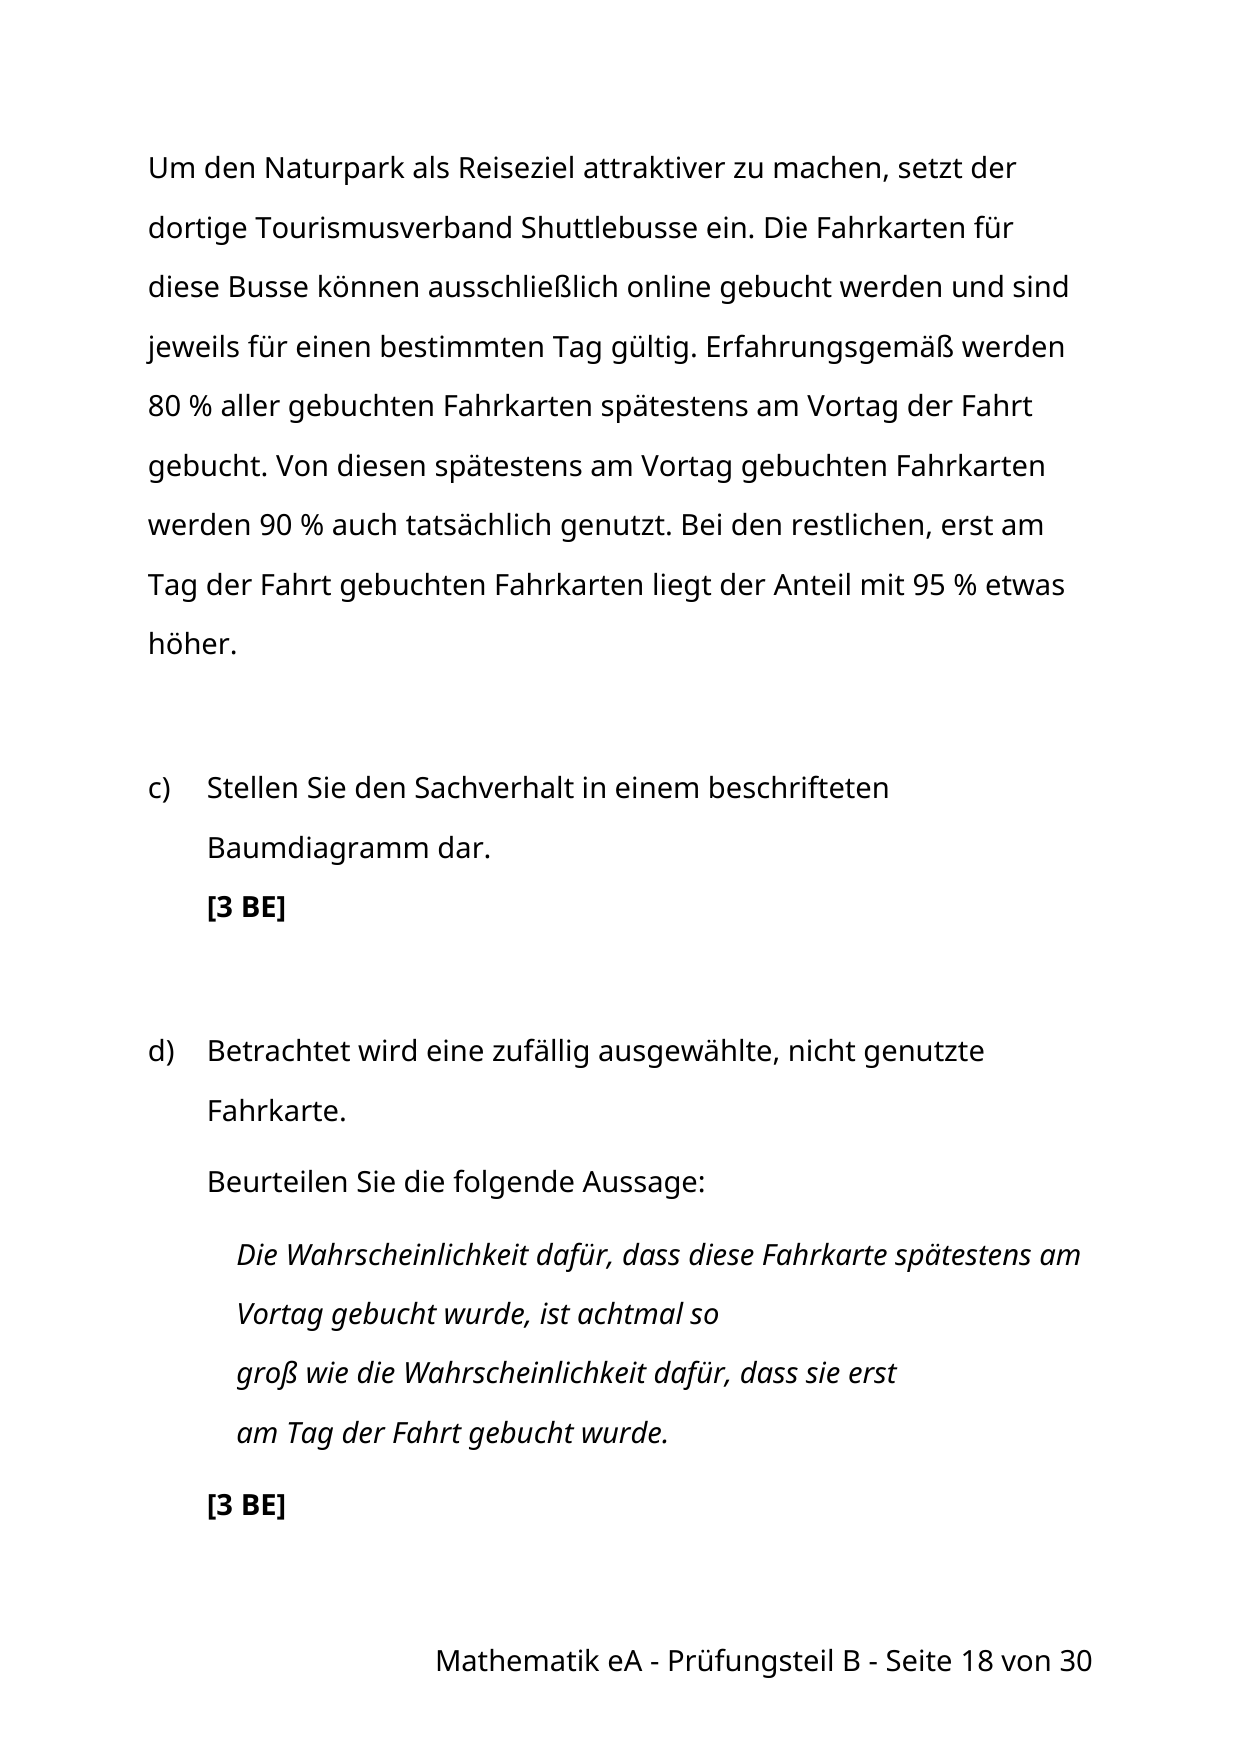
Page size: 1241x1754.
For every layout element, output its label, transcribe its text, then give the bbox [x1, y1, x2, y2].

list Beurteilen Sie die folgende Aussage: [207, 1162, 1093, 1201]
text Um den Naturpark als Reiseziel attraktiver zu machen, setzt der dortige Tourismusverband Shuttlebusse ein. Die Fahrkarten für diese Busse können ausschließlich online gebucht werden und sind jeweils für einen bestimmten Tag gültig. Erfahrungsgemäß werden 80 % aller gebuchten Fahrkarten spätestens am Vortag der Fahrt gebucht. Von diesen spätestens am Vortag gebuchten Fahrkarten werden 90 % auch tatsächlich genutzt. Bei den restlichen, erst am Tag der Fahrt gebuchten Fahrkarten liegt der Anteil mit 95 % etwas höher. [148, 148, 1093, 663]
list c) Stellen Sie den Sachverhalt in einem beschrifteten Baumdiagramm dar. [3 BE] [148, 767, 1093, 926]
list [3 BE] [207, 1484, 1093, 1524]
list d) Betrachtet wird eine zufällig ausgewählte, nicht genutzte Fahrkarte. [148, 1030, 1093, 1129]
list Die Wahrscheinlichkeit dafür, dass diese Fahrkarte spätestens am Vortag gebucht wurde, ist achtmal so groß wie die Wahrscheinlichkeit dafür, dass sie erst am Tag der Fahrt gebucht wurde. [236, 1234, 1093, 1452]
